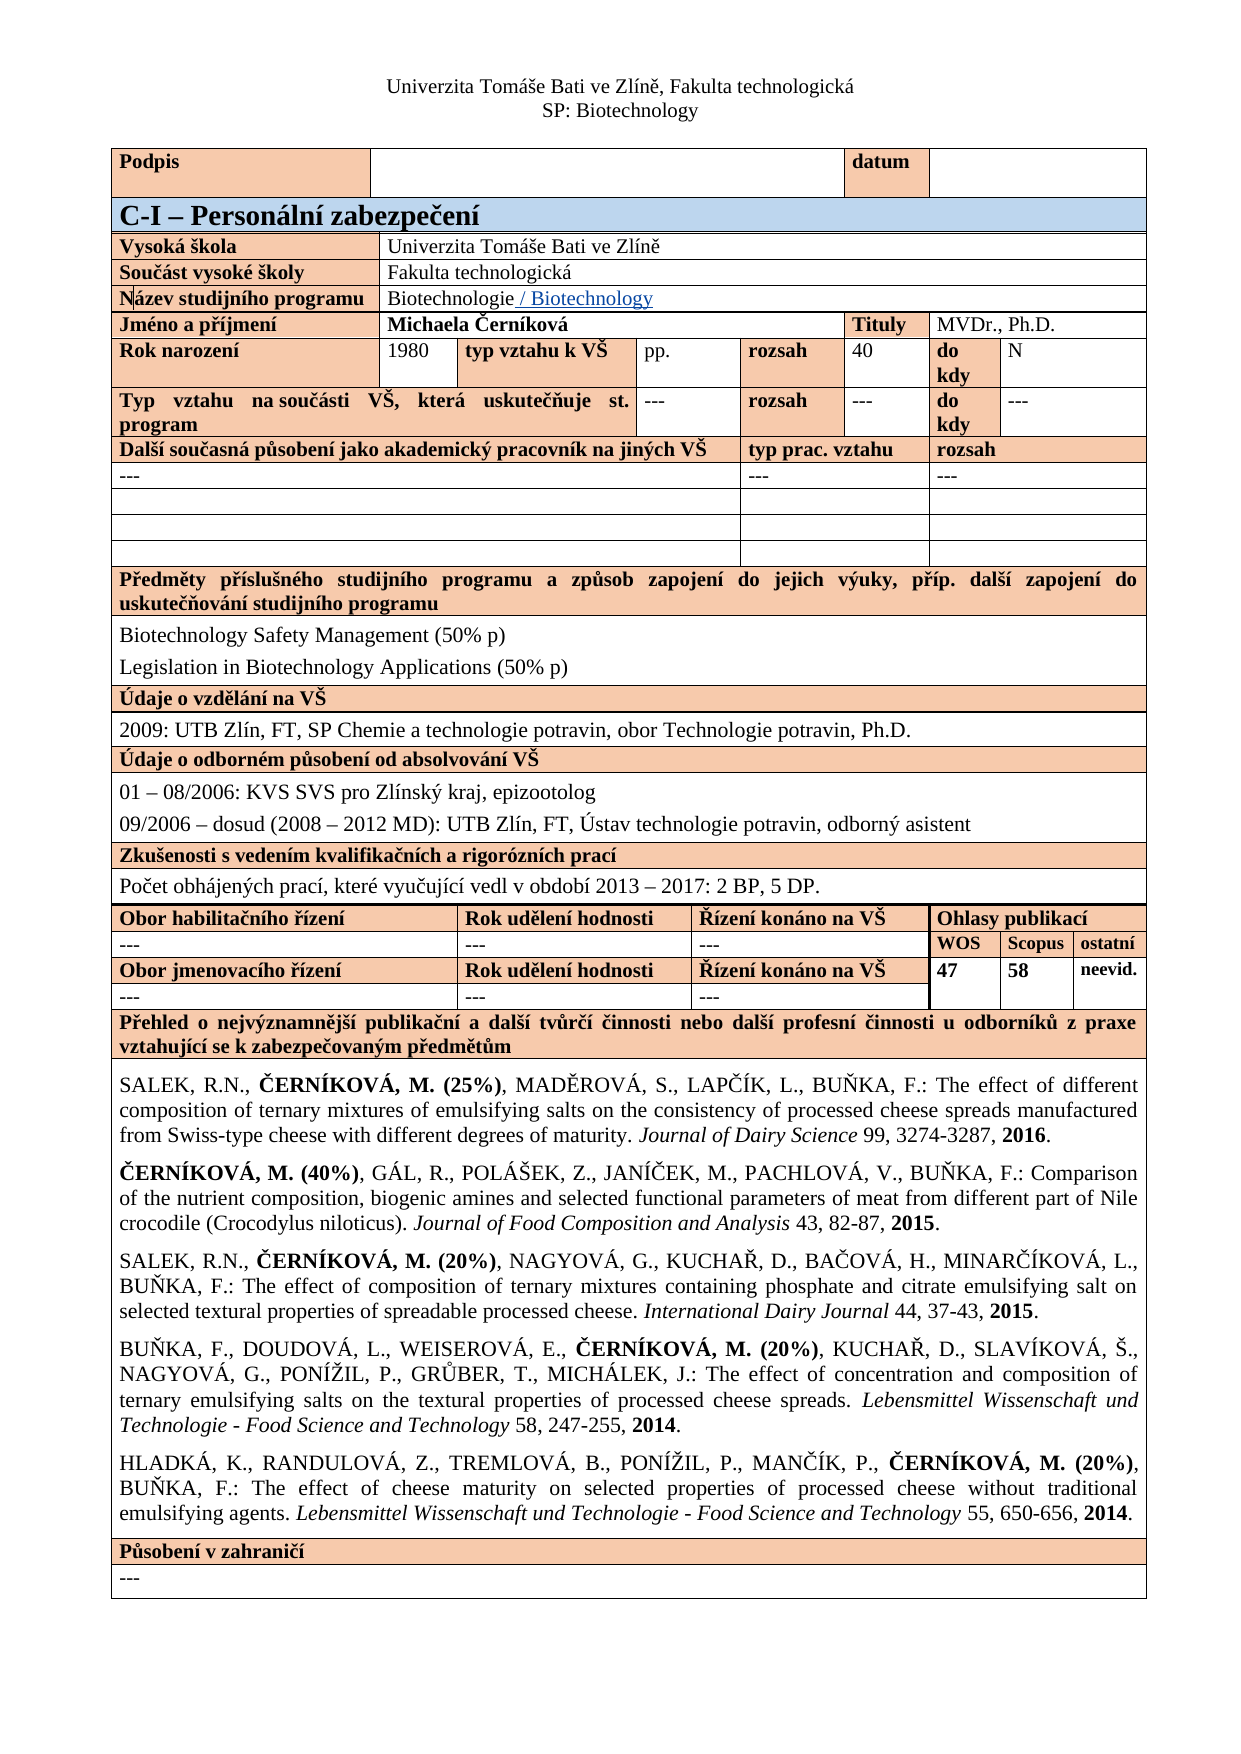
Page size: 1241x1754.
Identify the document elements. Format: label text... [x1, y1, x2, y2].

table_cell 01 – 08/2006: KVS SVS pro Zlínský kraj, epizootolog 09/2006 – dosud (2008 – 2012 MD): UTB Zlín, FT, Ústav technologie potravin, odborný asistent [112, 773, 1146, 842]
table_cell Biotechnology Safety Management (50% p) Legislation in Biotechnology Applications (50% p) [112, 616, 1146, 685]
table_cell Rok udělení hodnosti [458, 958, 691, 983]
table_cell [371, 149, 844, 197]
table_cell [741, 541, 929, 566]
table_cell Údaje o vzdělání na VŠ [112, 686, 1146, 711]
table_cell rozsah [930, 437, 1146, 462]
table_cell [930, 541, 1146, 566]
table_cell Podpis [112, 149, 370, 197]
table_cell Počet obhájených prací, které vyučující vedl v období 2013 – 2017: 2 BP, 5 DP. [112, 869, 1146, 903]
table_cell typ vztahu k VŠ [458, 339, 636, 387]
table_cell Obor jmenovacího řízení [112, 958, 457, 983]
table_cell 40 [845, 339, 929, 387]
table_cell [741, 489, 929, 514]
table_cell --- [637, 388, 740, 436]
table_cell [930, 489, 1146, 514]
table_cell Rok udělení hodnosti [458, 906, 691, 931]
table_cell Obor habilitačního řízení [112, 906, 457, 931]
table_cell Předměty příslušného studijního programu a způsob zapojení do jejich výuky, příp. další zapojení do uskutečňování studijního programu [112, 567, 1146, 615]
table_cell do kdy [930, 388, 1000, 436]
table_cell [112, 515, 740, 540]
table_cell pp. [637, 339, 740, 387]
table_cell [930, 515, 1146, 540]
table_cell --- [741, 463, 929, 488]
table_cell Rok narození [112, 339, 379, 387]
table_cell N [1001, 339, 1146, 387]
table_cell Fakulta technologická [380, 260, 1146, 285]
table_cell Přehled o nejvýznamnější publikační a další tvůrčí činnosti nebo další profesní činnosti u odborníků z praxe vztahující se k zabezpečovaným předmětům [112, 1010, 1146, 1058]
table_cell 1980 [380, 339, 457, 387]
table_cell --- [112, 932, 457, 957]
table_cell C-I – Personální zabezpečení [112, 198, 1146, 231]
table_cell neevid. [1074, 958, 1146, 1009]
table_cell Jméno a příjmení [112, 313, 379, 337]
table_cell --- [692, 932, 928, 957]
table_cell --- [930, 463, 1146, 488]
table_cell Univerzita Tomáše Bati ve Zlíně [380, 234, 1146, 259]
table_cell [741, 515, 929, 540]
table_cell Součást vysoké školy [112, 260, 379, 285]
table_cell [112, 541, 740, 566]
table_cell --- [112, 984, 457, 1009]
table_cell --- [845, 388, 929, 436]
table_cell Scopus [1001, 932, 1073, 957]
table_cell Název studijního programu [112, 286, 379, 311]
table_cell MVDr., Ph.D. [930, 313, 1146, 337]
table_cell Tituly [845, 313, 929, 337]
table_cell Biotechnologie [380, 286, 1146, 311]
table_cell do kdy [930, 339, 1000, 387]
table_cell Řízení konáno na VŠ [692, 958, 928, 983]
table_cell Působení v zahraničí [112, 1539, 1146, 1564]
table_cell --- [458, 932, 691, 957]
table_cell SALEK, R.N., ČERNÍKOVÁ, M. (25%), MADĚROVÁ, S., LAPČÍK, L., BUŇKA, F.: The effect of different composition of ternary mixtures of emulsifying salts on the consistency of processed cheese spreads manufactured from Swiss-type cheese with different degrees of maturity. Journal of Dairy Science 99, 3274-3287, 2016. ČERNÍKOVÁ, M. (40%), GÁL, R., POLÁŠEK, Z., JANÍČEK, M., PACHLOVÁ, V., BUŇKA, F.: Comparison of the nutrient composition, biogenic amines and selected functional parameters of meat from different part of Nile crocodile (Crocodylus niloticus). Journal of Food Composition and Analysis 43, 82-87, 2015. SALEK, R.N., ČERNÍKOVÁ, M. (20%), NAGYOVÁ, G., KUCHAŘ, D., BAČOVÁ, H., MINARČÍKOVÁ, L., BUŇKA, F.: The effect of composition of ternary mixtures containing phosphate and citrate emulsifying salt on selected textural properties of spreadable processed cheese. International Dairy Journal 44, 37-43, 2015. BUŇKA, F., DOUDOVÁ, L., WEISEROVÁ, E., ČERNÍKOVÁ, M. (20%), KUCHAŘ, D., SLAVÍKOVÁ, Š., NAGYOVÁ, G., PONÍŽIL, P., GRŮBER, T., MICHÁLEK, J.: The effect of concentration and composition of ternary emulsifying salts on the textural properties of processed cheese spreads. Lebensmittel Wissenschaft und Technologie - Food Science and Technology 58, 247-255, 2014. HLADKÁ, K., RANDULOVÁ, Z., TREMLOVÁ, B., PONÍŽIL, P., MANČÍK, P., ČERNÍKOVÁ, M. (20%), BUŇKA, F.: The effect of cheese maturity on selected properties of processed cheese without traditional emulsifying agents. Lebensmittel Wissenschaft und Technologie - Food Science and Technology 55, 650-656, 2014. [112, 1059, 1146, 1538]
table_cell Řízení konáno na VŠ [692, 906, 928, 931]
table_cell WOS [931, 932, 1000, 957]
table_cell Zkušenosti s vedením kvalifikačních a rigorózních prací [112, 843, 1146, 868]
table_cell Michaela Černíková [380, 313, 844, 337]
table_cell --- [692, 984, 928, 1009]
table_cell --- [1001, 388, 1146, 436]
table_cell 2009: UTB Zlín, FT, SP Chemie a technologie potravin, obor Technologie potravin, Ph.D. [112, 713, 1146, 746]
table_cell rozsah [741, 388, 844, 436]
table_cell Údaje o odborném působení od absolvování VŠ [112, 747, 1146, 772]
table_cell rozsah [741, 339, 844, 387]
table_cell Typ vztahu na součásti VŠ, která uskutečňuje st. program [112, 388, 636, 436]
table_cell Ohlasy publikací [931, 906, 1146, 931]
table_cell [112, 489, 740, 514]
table_cell Další současná působení jako akademický pracovník na jiných VŠ [112, 437, 740, 462]
table_cell ostatní [1074, 932, 1146, 957]
table_cell 47 [931, 958, 1000, 1009]
table_cell 58 [1001, 958, 1073, 1009]
table_cell datum [845, 149, 929, 197]
table_cell [930, 149, 1146, 197]
table_cell typ prac. vztahu [741, 437, 929, 462]
table_cell --- [112, 463, 740, 488]
table_cell --- [458, 984, 691, 1009]
table_cell Vysoká škola [112, 234, 379, 259]
table_cell --- [112, 1565, 1146, 1598]
